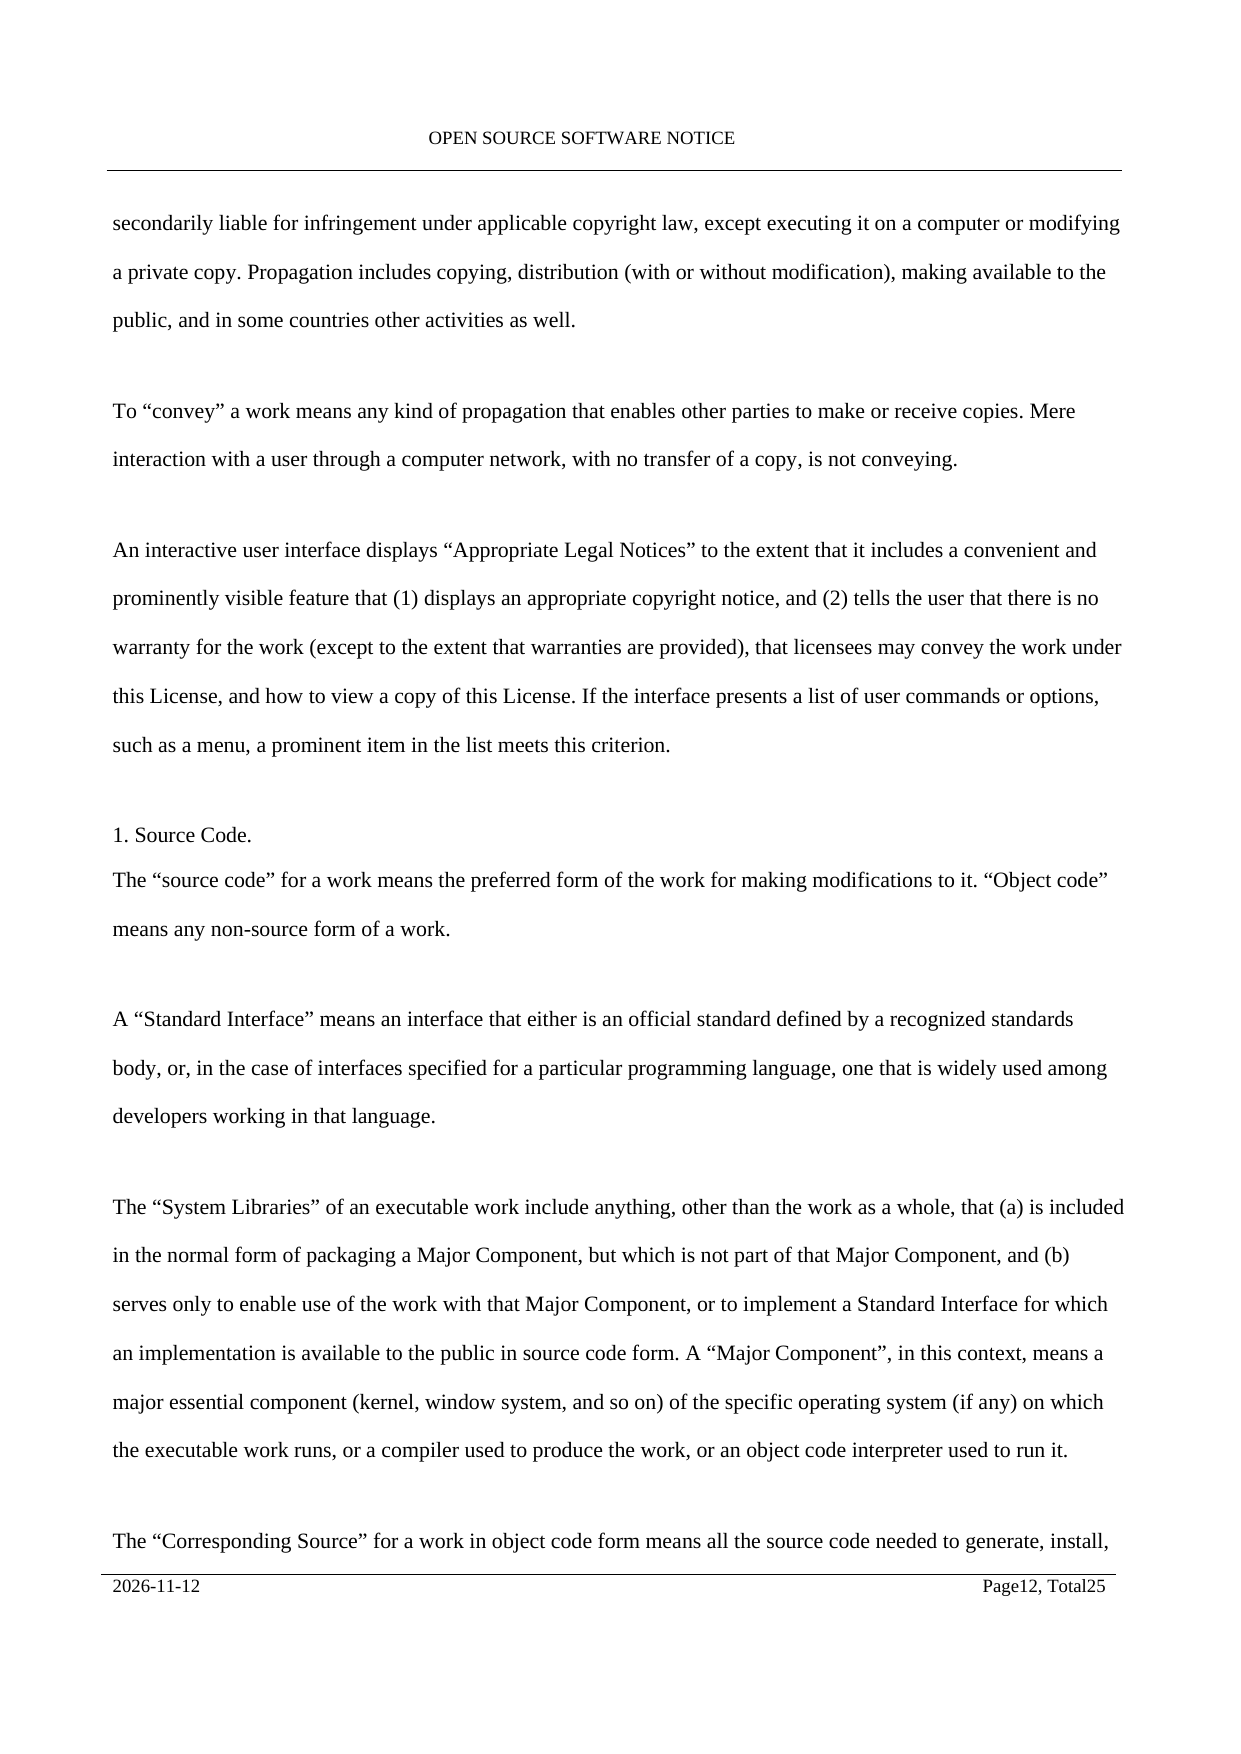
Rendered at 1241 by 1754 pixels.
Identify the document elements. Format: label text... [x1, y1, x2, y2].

text To “convey” a work means any kind of propagation that enables other parties to make or receive copies. Mere interaction with a user through a computer network, with no transfer of a copy, is not conveying. [112, 394, 1128, 475]
text An interactive user interface displays “Appropriate Legal Notices” to the extent that it includes a convenient and prominently visible feature that (1) displays an appropriate copyright notice, and (2) tells the user that there is no warranty for the work (except to the extent that warranties are provided), that licensees may convey the work under this License, and how to view a copy of this License. If the interface presents a list of user commands or options, such as a menu, a prominent item in the list meets this criterion. [112, 533, 1128, 761]
text The “source code” for a work means the preferred form of the work for making modifications to it. “Object code” means any non-source form of a work. [112, 863, 1128, 944]
text A “Standard Interface” means an interface that either is an official standard defined by a recognized standards body, or, in the case of interfaces specified for a particular programming language, one that is widely used among developers working in that language. [112, 1002, 1128, 1132]
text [112, 206, 1128, 336]
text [112, 1524, 1128, 1556]
text 1. Source Code. [112, 818, 1128, 851]
text The “System Libraries” of an executable work include anything, other than the work as a whole, that (a) is included in the normal form of packaging a Major Component, but which is not part of that Major Component, and (b) serves only to enable use of the work with that Major Component, or to implement a Standard Interface for which an implementation is available to the public in source code form. A “Major Component”, in this context, means a major essential component (kernel, window system, and so on) of the specific operating system (if any) on which the executable work runs, or a compiler used to produce the work, or an object code interpreter used to run it. [112, 1190, 1128, 1466]
